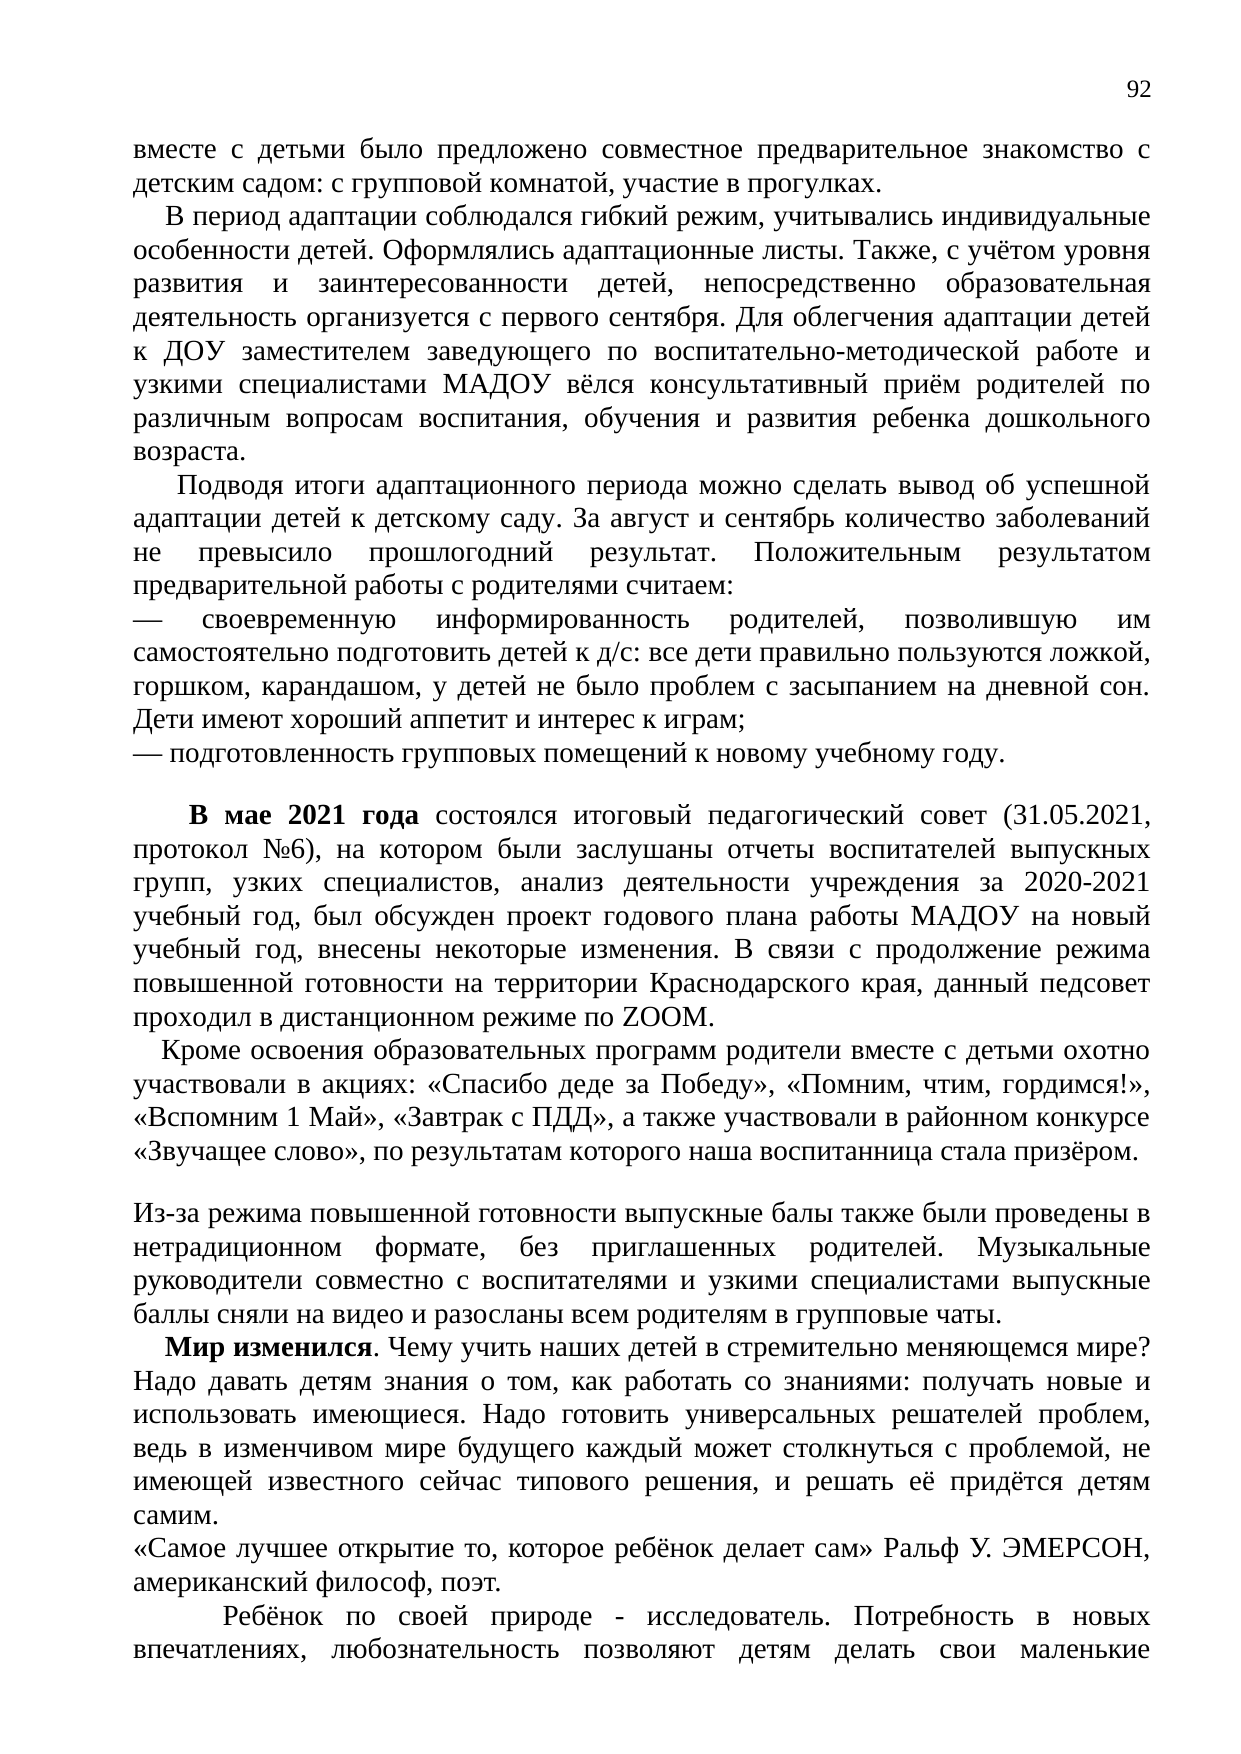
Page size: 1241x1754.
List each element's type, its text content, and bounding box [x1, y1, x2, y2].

text Подводя итоги адаптационного периода можно сделать вывод об успешной адаптации детей к детскому саду. За август и сентябрь количество заболеваний не превысило прошлогодний результат. Положительным результатом предварительной работы с родителями считаем: [133, 467, 1152, 601]
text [133, 1598, 1152, 1665]
text — подготовленность групповых помещений к новому учебному году. [133, 735, 1152, 769]
text — своевременную информированность родителей, позволившую им самостоятельно подготовить детей к д/с: все дети правильно пользуются ложкой, горшком, карандашом, у детей не было проблем с засыпанием на дневной сон. Дети имеют хороший аппетит и интерес к играм; [133, 601, 1152, 735]
text «Самое лучшее открытие то, которое ребёнок делает сам» Ральф У. ЭМЕРСОН, американский философ, поэт. [133, 1531, 1152, 1598]
text В период адаптации соблюдался гибкий режим, учитывались индивидуальные особенности детей. Оформлялись адаптационные листы. Также, с учётом уровня развития и заинтересованности детей, непосредственно образовательная деятельность организуется с первого сентября. Для облегчения адаптации детей к ДОУ заместителем заведующего по воспитательно-методической работе и узкими специалистами МАДОУ вёлся консультативный приём родителей по различным вопросам воспитания, обучения и развития ребенка дошкольного возраста. [133, 198, 1152, 467]
text Мир изменился. Чему учить наших детей в стремительно меняющемся мире? Надо давать детям знания о том, как работать со знаниями: получать новые и использовать имеющиеся. Надо готовить универсальных решателей проблем, ведь в изменчивом мире будущего каждый может столкнуться с проблемой, не имеющей известного сейчас типового решения, и решать её придётся детям самим. [133, 1329, 1152, 1531]
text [133, 131, 1152, 198]
text Кроме освоения образовательных программ родители вместе с детьми охотно участвовали в акциях: «Спасибо деде за Победу», «Помним, чтим, гордимся!», «Вспомним 1 Май», «Завтрак с ПДД», а также участвовали в районном конкурсе «Звучащее слово», по результатам которого наша воспитанница стала призёром. [133, 1032, 1152, 1166]
text В мае 2021 года состоялся итоговый педагогический совет (31.05.2021, протокол №6), на котором были заслушаны отчеты воспитателей выпускных групп, узких специалистов, анализ деятельности учреждения за 2020-2021 учебный год, был обсужден проект годового плана работы МАДОУ на новый учебный год, внесены некоторые изменения. В связи с продолжение режима повышенной готовности на территории Краснодарского края, данный педсовет проходил в дистанционном режиме по ZOOM. [133, 797, 1152, 1032]
text Из-за режима повышенной готовности выпускные балы также были проведены в нетрадиционном формате, без приглашенных родителей. Музыкальные руководители совместно с воспитателями и узкими специалистами выпускные баллы сняли на видео и разосланы всем родителям в групповые чаты. [133, 1195, 1152, 1329]
